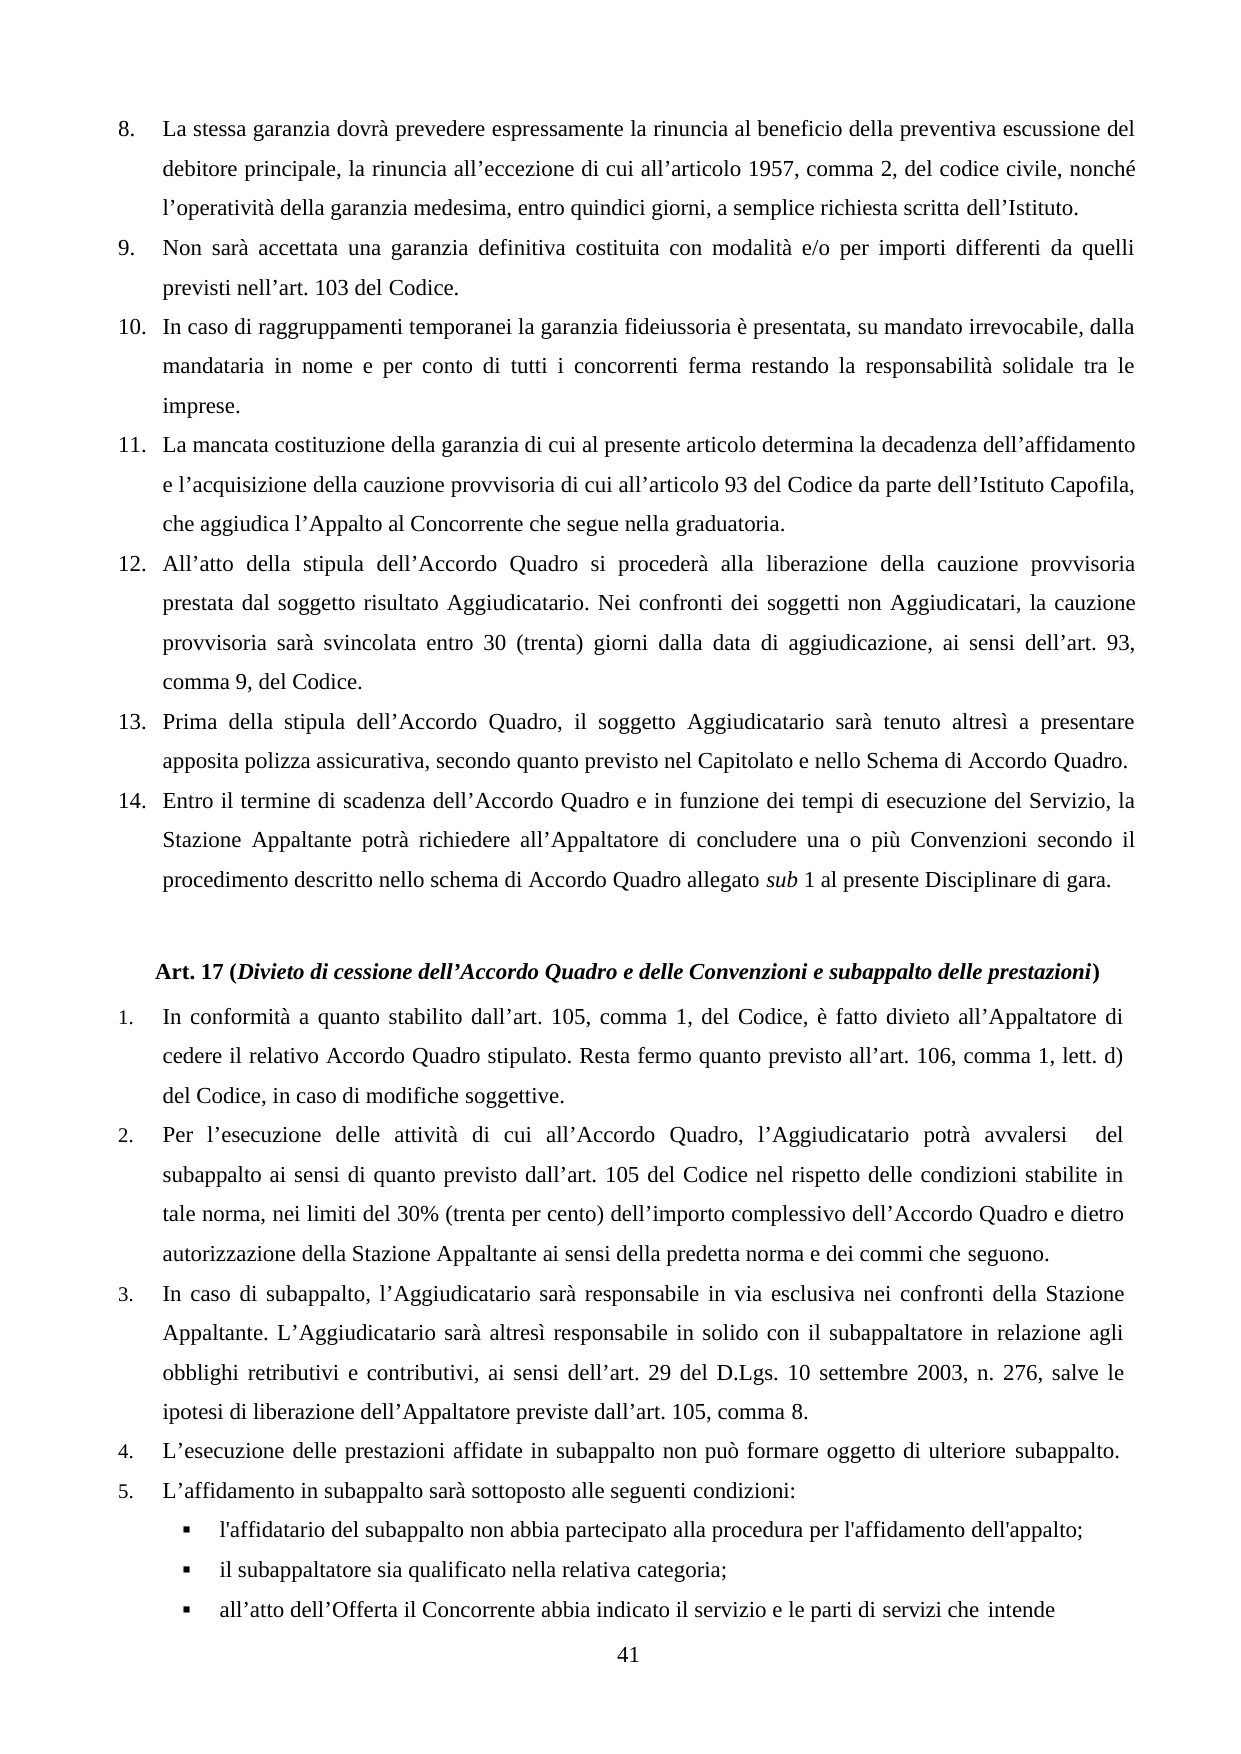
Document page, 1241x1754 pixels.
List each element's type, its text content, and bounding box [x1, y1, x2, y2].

subtitle Art. 17 (Divieto di cessione dell’Accordo Quadro e delle Convenzioni e subappalto delle prestazioni) [155, 958, 1151, 984]
list La mancata costituzione della garanzia di cui al presente articolo determina la decadenza dell’affidamento e l’acquisizione della cauzione provvisoria di cui all’articolo 93 del Codice da parte dell’Istituto Capofila, che aggiudica l’Appalto al Concorrente che segue nella graduatoria. [118, 431, 1137, 537]
list La stessa garanzia dovrà prevedere espressamente la rinuncia al beneficio della preventiva escussione del debitore principale, la rinuncia all’eccezione di cui all’articolo 1957, comma 2, del codice civile, nonché l’operatività della garanzia medesima, entro quindici giorni, a semplice richiesta scritta dell’Istituto. [118, 115, 1137, 221]
list L’affidamento in subappalto sarà sottoposto alle seguenti condizioni: [118, 1477, 1151, 1503]
list Prima della stipula dell’Accordo Quadro, il soggetto Aggiudicatario sarà tenuto altresì a presentare apposita polizza assicurativa, secondo quanto previsto nel Capitolato e nello Schema di Accordo Quadro. [118, 708, 1137, 774]
list Non sarà accettata una garanzia definitiva costituita con modalità e/o per importi differenti da quelli previsti nell’art. 103 del Codice. [118, 234, 1137, 300]
list il subappaltatore sia qualificato nella relativa categoria; [182, 1556, 1151, 1583]
list all’atto dell’Offerta il Concorrente abbia indicato il servizio e le parti di servizi che intende [182, 1596, 1151, 1622]
list In caso di raggruppamenti temporanei la garanzia fideiussoria è presentata, su mandato irrevocabile, dalla mandataria in nome e per conto di tutti i concorrenti ferma restando la responsabilità solidale tra le imprese. [118, 313, 1137, 418]
list In caso di subappalto, l’Aggiudicatario sarà responsabile in via esclusiva nei confronti della Stazione Appaltante. L’Aggiudicatario sarà altresì responsabile in solido con il subappaltatore in relazione agli obblighi retributivi e contributivi, ai sensi dell’art. 29 del D.Lgs. 10 settembre 2003, n. 276, salve le ipotesi di liberazione dell’Appaltatore previste dall’art. 105, comma 8. [118, 1279, 1126, 1424]
list In conformità a quanto stabilito dall’art. 105, comma 1, del Codice, è fatto divieto all’Appaltatore di cedere il relativo Accordo Quadro stipulato. Resta fermo quanto previsto all’art. 106, comma 1, lett. d) del Codice, in caso di modifiche soggettive. [118, 1003, 1126, 1108]
list All’atto della stipula dell’Accordo Quadro si procederà alla liberazione della cauzione provvisoria prestata dal soggetto risultato Aggiudicatario. Nei confronti dei soggetti non Aggiudicatari, la cauzione provvisoria sarà svincolata entro 30 (trenta) giorni dalla data di aggiudicazione, ai sensi dell’art. 93, comma 9, del Codice. [118, 550, 1137, 695]
list Per l’esecuzione delle attività di cui all’Accordo Quadro, l’Aggiudicatario potrà avvalersi del subappalto ai sensi di quanto previsto dall’art. 105 del Codice nel rispetto delle condizioni stabilite in tale norma, nei limiti del 30% (trenta per cento) dell’importo complessivo dell’Accordo Quadro e dietro autorizzazione della Stazione Appaltante ai sensi della predetta norma e dei commi che seguono. [118, 1122, 1126, 1266]
list Entro il termine di scadenza dell’Accordo Quadro e in funzione dei tempi di esecuzione del Servizio, la Stazione Appaltante potrà richiedere all’Appaltatore di concludere una o più Convenzioni secondo il procedimento descritto nello schema di Accordo Quadro allegato sub 1 al presente Disciplinare di gara. [118, 787, 1137, 892]
list L’esecuzione delle prestazioni affidate in subappalto non può formare oggetto di ulteriore subappalto. [118, 1437, 1151, 1464]
list l'affidatario del subappalto non abbia partecipato alla procedura per l'affidamento dell'appalto; [182, 1516, 1151, 1543]
